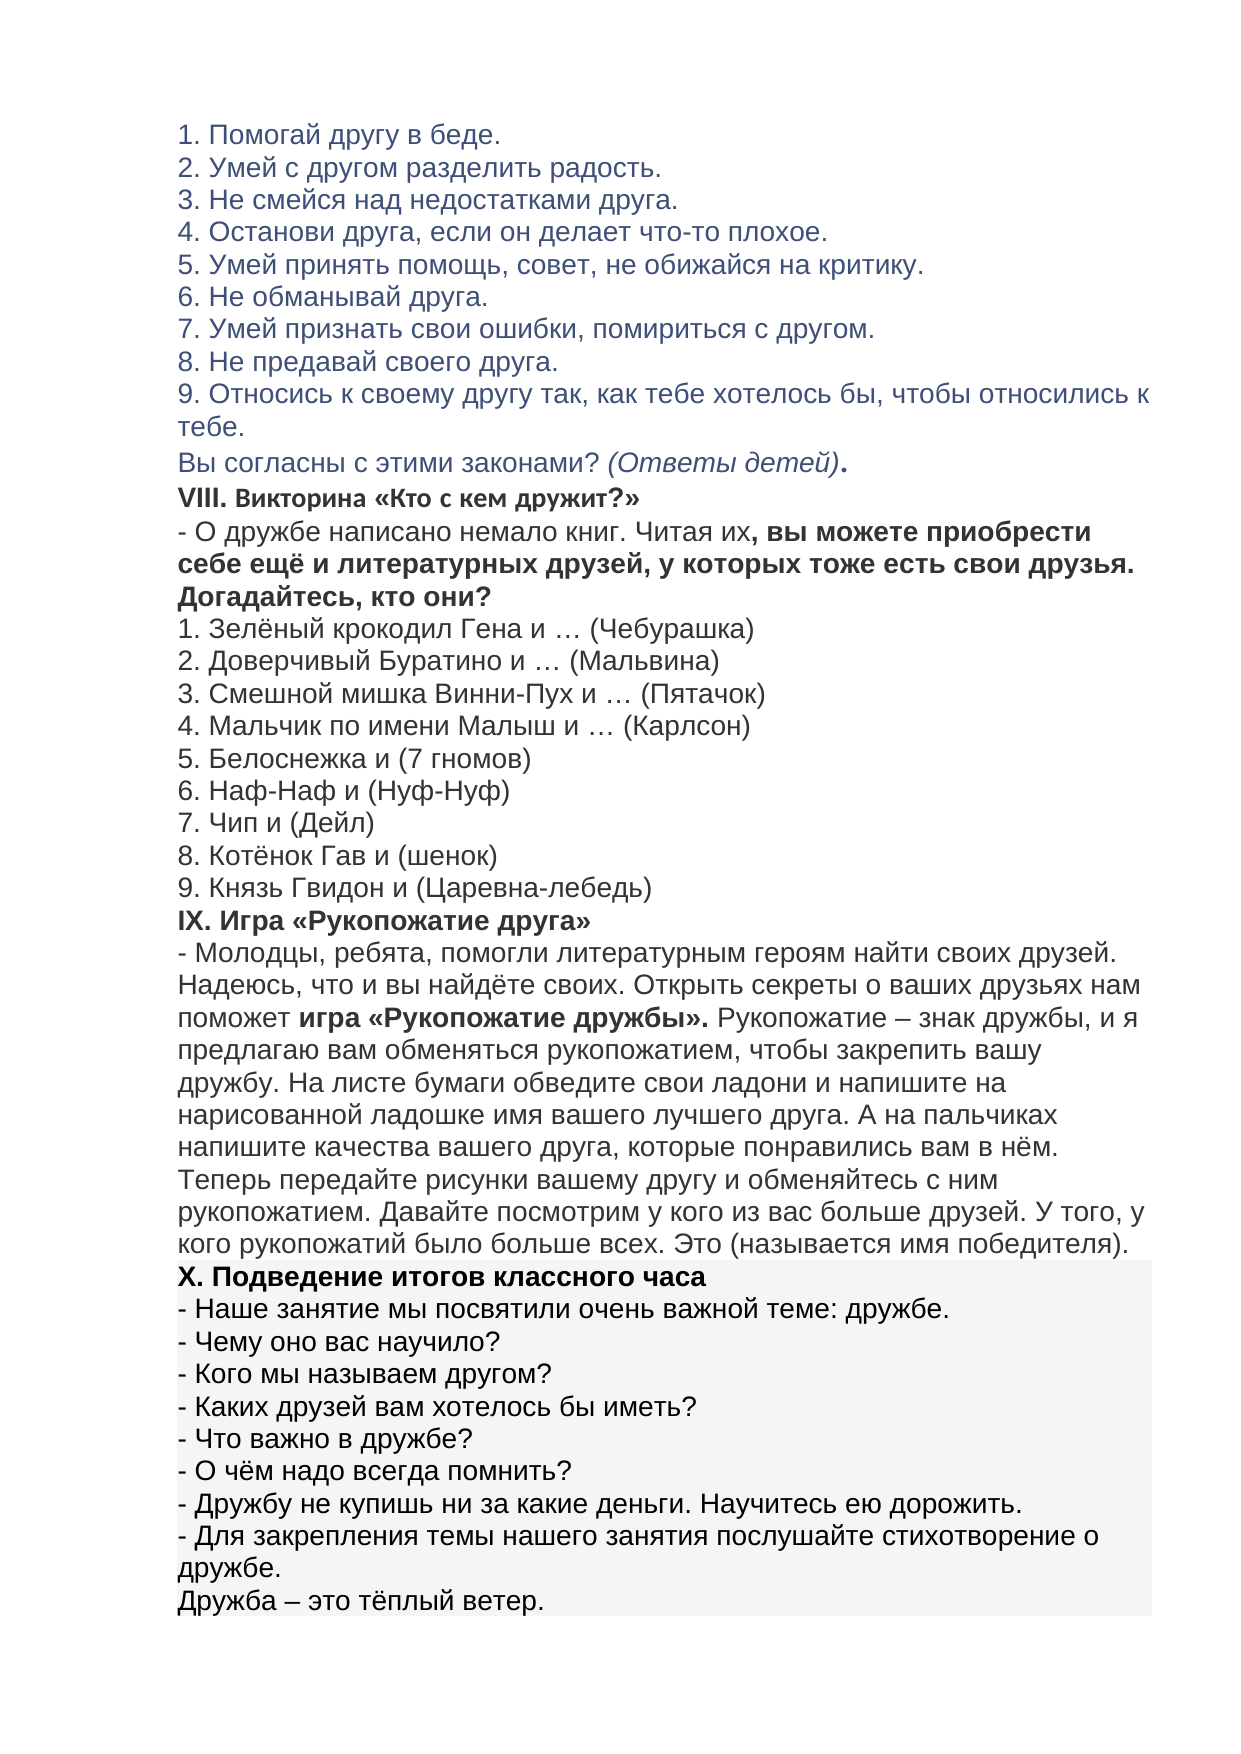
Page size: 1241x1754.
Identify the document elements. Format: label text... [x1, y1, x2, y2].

text 8. Не предавай своего друга. [177, 345, 1152, 377]
text 2. Умей с другом разделить радость. [177, 151, 1152, 183]
text - Каких друзей вам хотелось бы иметь? [177, 1389, 1152, 1422]
text 9. Князь Гвидон и (Царевна-лебедь) [177, 871, 1152, 903]
text 1. Помогай другу в беде. [177, 118, 1152, 151]
text - Кого мы называем другом? [177, 1357, 1152, 1389]
text 4. Останови друга, если он делает что-то плохое. [177, 215, 1152, 248]
text - Что важно в дружбе? [177, 1422, 1152, 1454]
text X. Подведение итогов классного часа [177, 1260, 1152, 1292]
text 6. Не обманывай друга. [177, 280, 1152, 312]
text - О дружбе написано немало книг. Читая их, вы можете приобрести себе ещё и литературных друзей, у которых тоже есть свои друзья. Догадайтесь, кто они? [177, 515, 1152, 612]
text - Молодцы, ребята, помогли литературным героям найти своих друзей. Надеюсь, что и вы найдёте своих. Открыть секреты о ваших друзьях нам поможет игра «Рукопожатие дружбы». Рукопожатие – знак дружбы, и я предлагаю вам обменяться рукопожатием, чтобы закрепить вашу дружбу. На листе бумаги обведите свои ладони и напишите на нарисованной ладошке имя вашего лучшего друга. А на пальчиках напишите качества вашего друга, которые понравились вам в нём. Теперь передайте рисунки вашему другу и обменяйтесь с ним рукопожатием. Давайте посмотрим у кого из вас больше друзей. У того, у кого рукопожатий было больше всех. Это (называется имя победителя). [177, 936, 1152, 1260]
text Вы согласны с этими законами? (Ответы детей). [177, 442, 1152, 480]
text 9. Относись к своему другу так, как тебе хотелось бы, чтобы относились к тебе. [177, 377, 1152, 442]
text - Наше занятие мы посвятили очень важной теме: дружбе. [177, 1292, 1152, 1325]
text 3. Не смейся над недостатками друга. [177, 183, 1152, 215]
text 7. Чип и (Дейл) [177, 806, 1152, 839]
text 8. Котёнок Гав и (шенок) [177, 839, 1152, 871]
text 6. Наф-Наф и (Нуф-Нуф) [177, 774, 1152, 806]
text 5. Умей принять помощь, совет, не обижайся на критику. [177, 248, 1152, 280]
text 5. Белоснежка и (7 гномов) [177, 742, 1152, 774]
text Дружба – это тёплый ветер. [177, 1584, 1152, 1616]
text - Чему оно вас научило? [177, 1325, 1152, 1357]
text VIII. Викторина «Кто с кем дружит?» [177, 480, 1152, 515]
text 1. Зелёный крокодил Гена и … (Чебурашка) 2. Доверчивый Буратино и … (Мальвина) 3. Смешной мишка Винни-Пух и … (Пятачок) 4. Мальчик по имени Малыш и … (Карлсон) [177, 612, 1152, 742]
text 7. Умей признать свои ошибки, помириться с другом. [177, 312, 1152, 345]
text IX. Игра «Рукопожатие друга» [177, 903, 1152, 936]
text - О чём надо всегда помнить? [177, 1454, 1152, 1487]
text - Дружбу не купишь ни за какие деньги. Научитесь ею дорожить. [177, 1487, 1152, 1519]
text - Для закрепления темы нашего занятия послушайте стихотворение о дружбе. [177, 1519, 1152, 1584]
